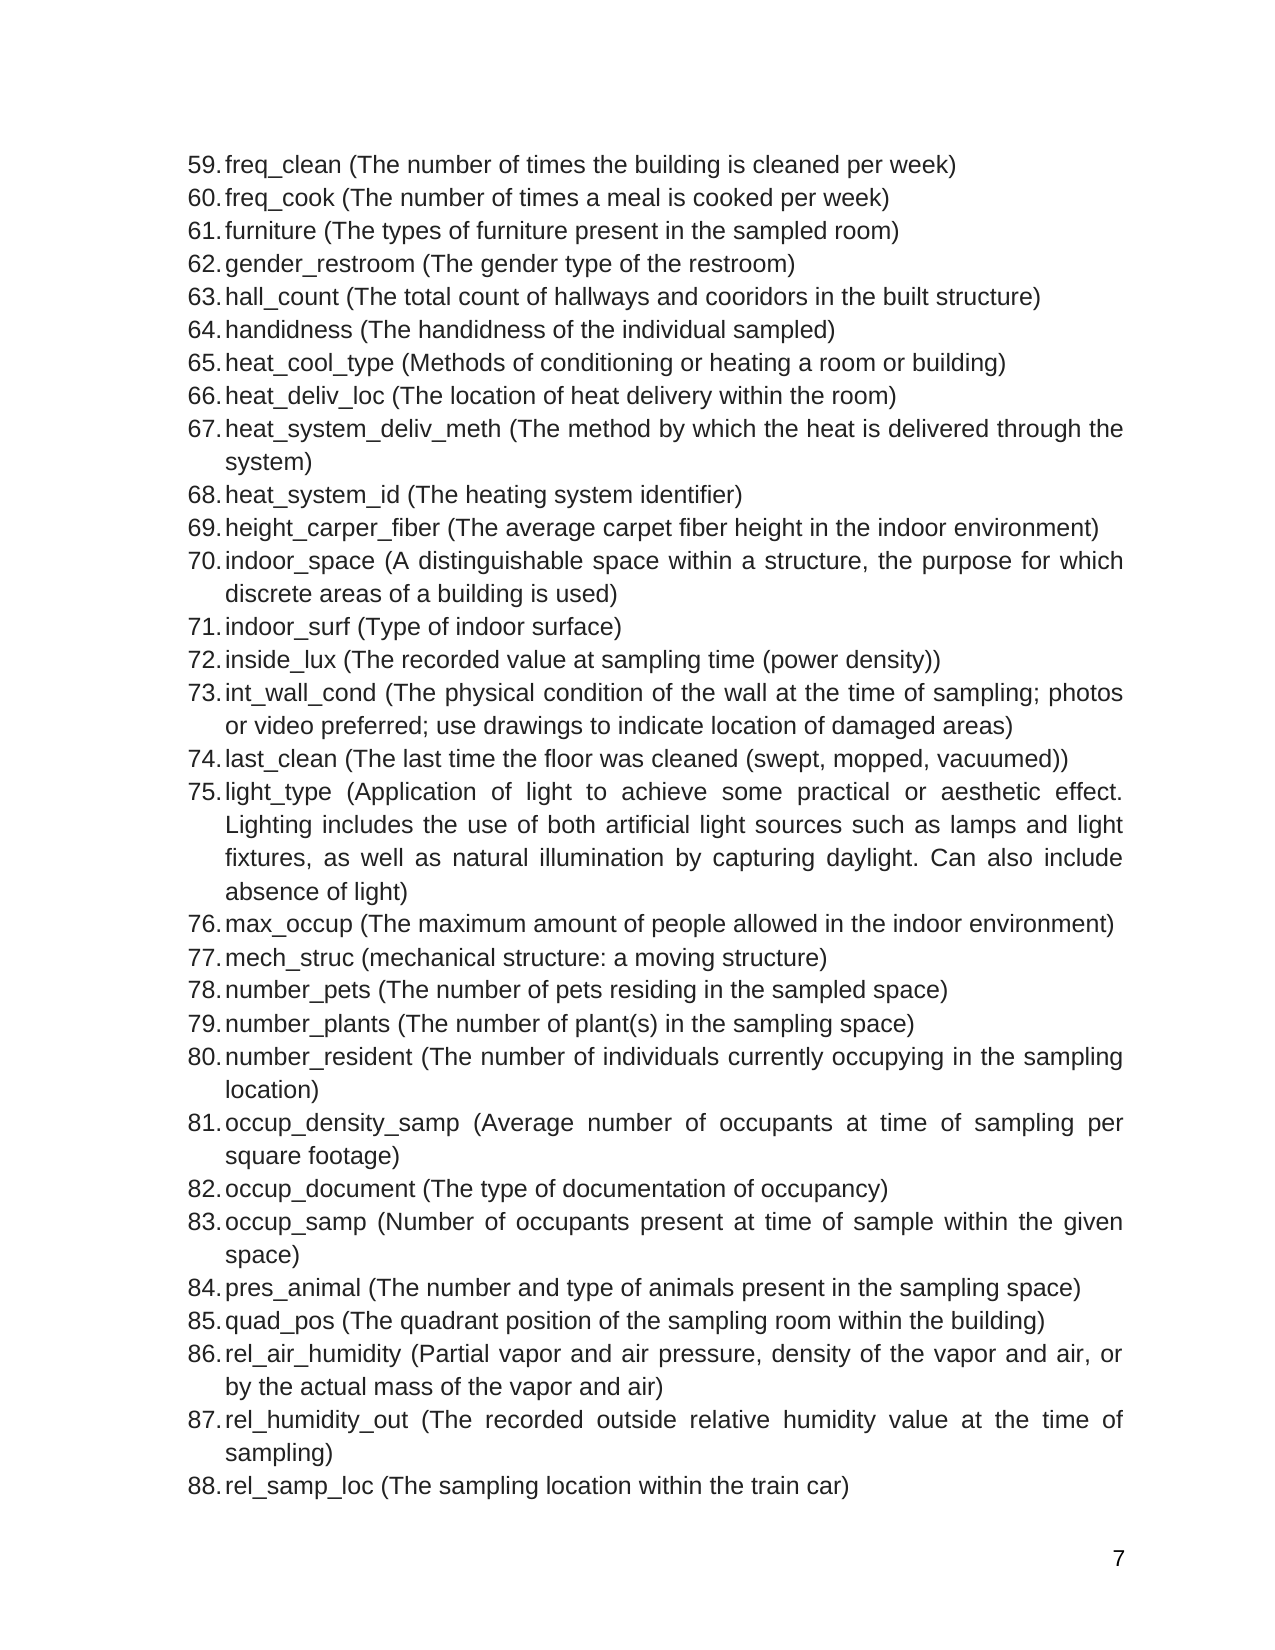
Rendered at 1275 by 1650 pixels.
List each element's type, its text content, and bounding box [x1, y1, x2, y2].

list hall_count (The total count of hallways and cooridors in the built structure) [187, 282, 1125, 311]
list gender_restroom (The gender type of the restroom) [187, 249, 1125, 278]
list heat_system_id (The heating system identifier) [187, 480, 1125, 509]
list pres_animal (The number and type of animals present in the sampling space) [187, 1273, 1125, 1301]
list max_occup (The maximum amount of people allowed in the indoor environment) [187, 909, 1125, 938]
list heat_cool_type (Methods of conditioning or heating a room or building) [187, 348, 1125, 377]
list quad_pos (The quadrant position of the sampling room within the building) [187, 1306, 1125, 1334]
list int_wall_cond (The physical condition of the wall at the time of sampling; photos or video preferred; use drawings to indicate location of damaged areas) [187, 678, 1125, 740]
list freq_cook (The number of times a meal is cooked per week) [187, 183, 1125, 212]
list heat_system_deliv_meth (The method by which the heat is delivered through the system) [187, 414, 1125, 476]
list light_type (Application of light to achieve some practical or aesthetic effect. Lighting includes the use of both artificial light sources such as lamps and light fixtures, as well as natural illumination by capturing daylight. Can also include absence of light) [187, 777, 1125, 905]
list height_carper_fiber (The average carpet fiber height in the indoor environment) [187, 513, 1125, 542]
list occup_density_samp (Average number of occupants at time of sampling per square footage) [187, 1108, 1125, 1169]
list number_resident (The number of individuals currently occupying in the sampling location) [187, 1042, 1125, 1103]
list furniture (The types of furniture present in the sampled room) [187, 216, 1125, 245]
list rel_air_humidity (Partial vapor and air pressure, density of the vapor and air, or by the actual mass of the vapor and air) [187, 1339, 1125, 1401]
list heat_deliv_loc (The location of heat delivery within the room) [187, 381, 1125, 410]
list last_clean (The last time the floor was cleaned (swept, mopped, vacuumed)) [187, 744, 1125, 773]
list occup_samp (Number of occupants present at time of sample within the given space) [187, 1207, 1125, 1268]
list mech_struc (mechanical structure: a moving structure) [187, 942, 1125, 971]
list inside_lux (The recorded value at sampling time (power density)) [187, 645, 1125, 674]
list freq_clean (The number of times the building is cleaned per week) [187, 150, 1125, 179]
list indoor_surf (Type of indoor surface) [187, 612, 1125, 641]
list occup_document (The type of documentation of occupancy) [187, 1174, 1125, 1202]
list number_plants (The number of plant(s) in the sampling space) [187, 1008, 1125, 1037]
list rel_humidity_out (The recorded outside relative humidity value at the time of sampling) [187, 1405, 1125, 1467]
list number_pets (The number of pets residing in the sampled space) [187, 976, 1125, 1004]
list indoor_space (A distinguishable space within a structure, the purpose for which discrete areas of a building is used) [187, 546, 1125, 608]
list rel_samp_loc (The sampling location within the train car) [187, 1471, 1125, 1499]
list handidness (The handidness of the individual sampled) [187, 315, 1125, 344]
